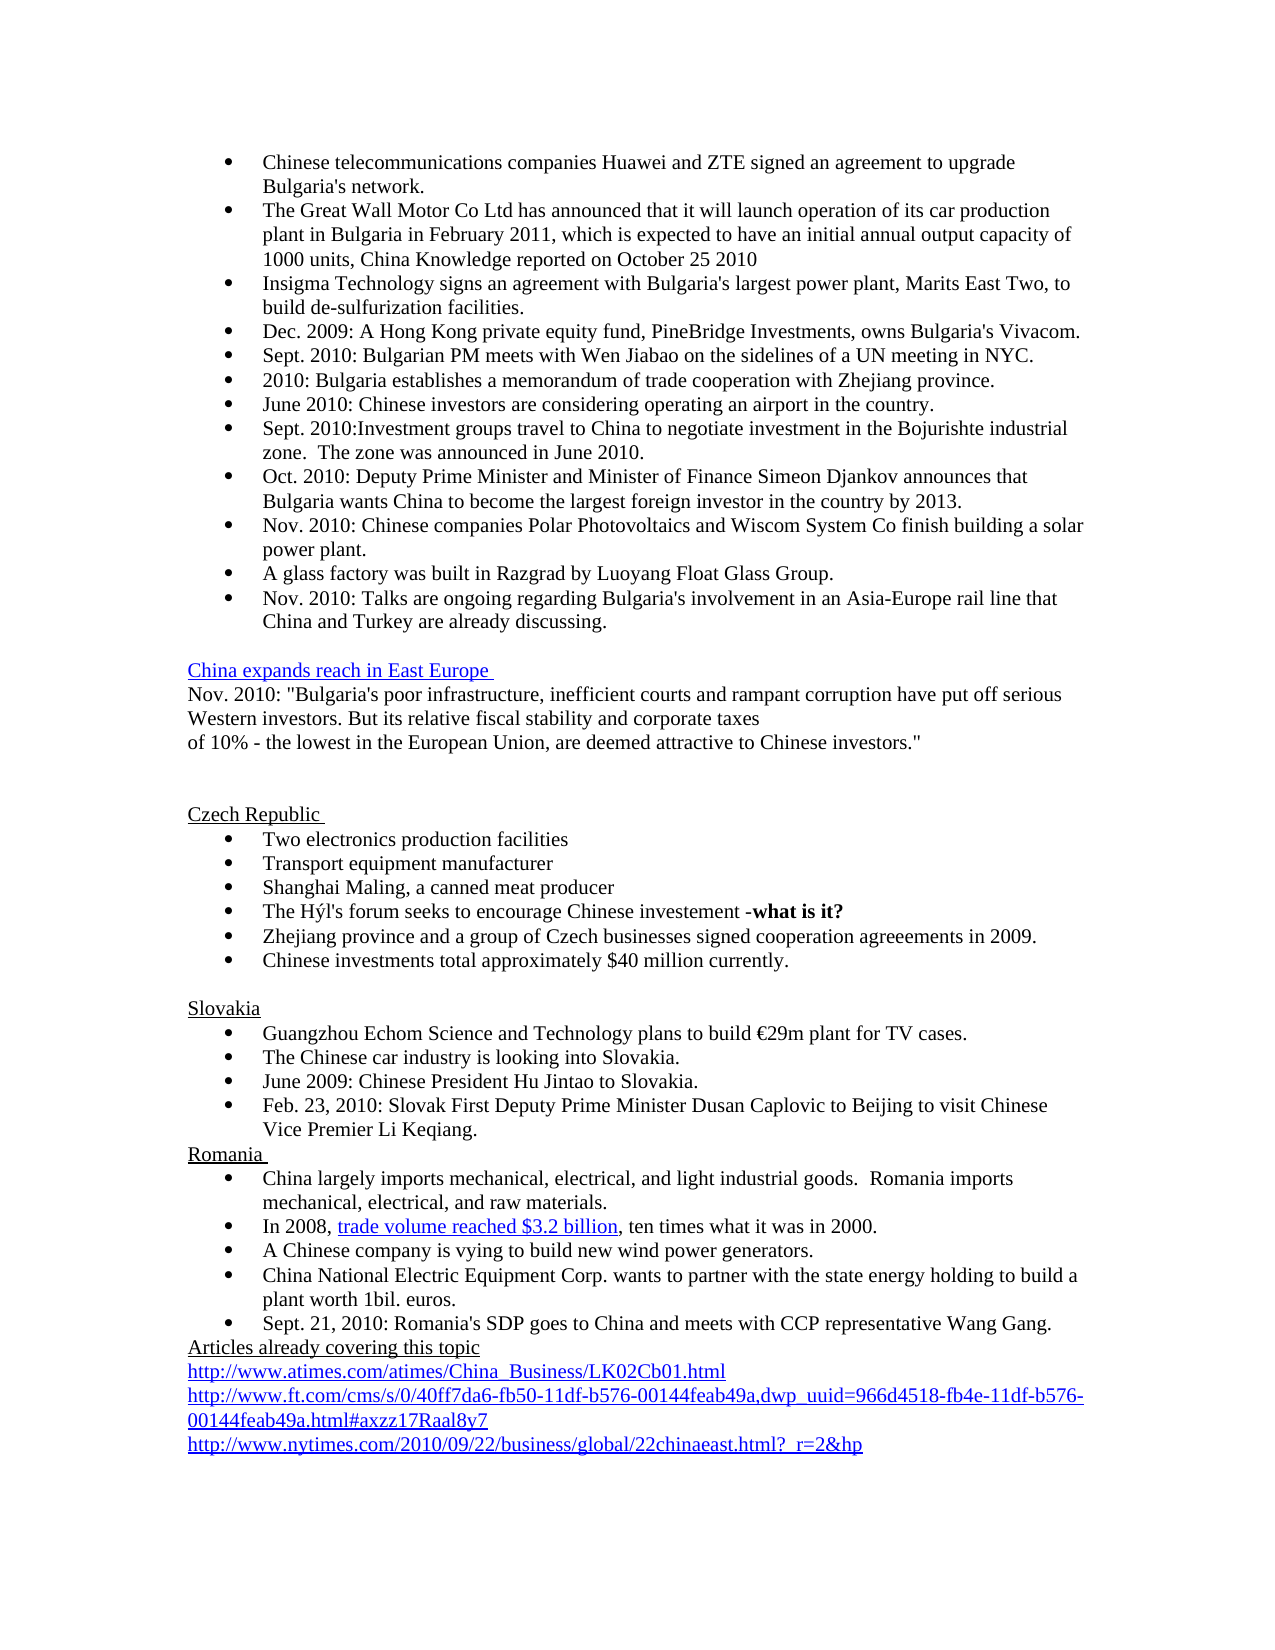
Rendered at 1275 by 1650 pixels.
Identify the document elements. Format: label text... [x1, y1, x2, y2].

list June 2009: Chinese President Hu Jintao to Slovakia. [225, 1069, 1087, 1093]
list A glass factory was built in Razgrad by Luoyang Float Glass Group. [225, 561, 1087, 585]
text Articles already covering this topic http://www.atimes.com/atimes/China_Business/LK02Cb01.html http://www.ft.com/cms/s/0/40ff7da6-fb50-11df-b576-00144feab49a,dwp_uuid=966d4518-fb4e-11df-b576-00144feab49a.html#axzz17Raal8y7 http://www.nytimes.com/2010/09/22/business/global/22chinaeast.html?_r=2&hp [187, 1335, 1087, 1456]
list June 2010: Chinese investors are considering operating an airport in the country. [225, 392, 1087, 416]
list Insigma Technology signs an agreement with Bulgaria's largest power plant, Marits East Two, to build de-sulfurization facilities. [225, 271, 1087, 319]
list Guangzhou Echom Science and Technology plans to build €29m plant for TV cases. [225, 1020, 1087, 1044]
list Sept. 21, 2010: Romania's SDP goes to China and meets with CCP representative Wang Gang. [225, 1311, 1087, 1335]
list China largely imports mechanical, electrical, and light industrial goods. Romania imports mechanical, electrical, and raw materials. [225, 1166, 1087, 1214]
list Chinese telecommunications companies Huawei and ZTE signed an agreement to upgrade Bulgaria's network. [225, 150, 1087, 198]
list Chinese investments total approximately $40 million currently. [225, 948, 1087, 972]
list 2010: Bulgaria establishes a memorandum of trade cooperation with Zhejiang province. [225, 368, 1087, 392]
text Slovakia [187, 972, 1087, 1020]
list Sept. 2010:Investment groups travel to China to negotiate investment in the Bojurishte industrial zone. The zone was announced in June 2010. [225, 416, 1087, 464]
list The Hýl's forum seeks to encourage Chinese investement -what is it? [225, 899, 1087, 923]
list Feb. 23, 2010: Slovak First Deputy Prime Minister Dusan Caplovic to Beijing to visit Chinese Vice Premier Li Keqiang. [225, 1093, 1087, 1141]
list Two electronics production facilities [225, 826, 1087, 851]
list Nov. 2010: Talks are ongoing regarding Bulgaria's involvement in an Asia-Europe rail line that China and Turkey are already discussing. [225, 585, 1087, 633]
list Transport equipment manufacturer [225, 851, 1087, 875]
text Romania [187, 1142, 1087, 1166]
list The Chinese car industry is looking into Slovakia. [225, 1045, 1087, 1069]
list China National Electric Equipment Corp. wants to partner with the state energy holding to build a plant worth 1bil. euros. [225, 1263, 1087, 1311]
list In 2008, trade volume reached $3.2 billion, ten times what it was in 2000. [225, 1214, 1087, 1238]
list Zhejiang province and a group of Czech businesses signed cooperation agreeements in 2009. [225, 923, 1087, 948]
list The Great Wall Motor Co Ltd has announced that it will launch operation of its car production plant in Bulgaria in February 2011, which is expected to have an initial annual output capacity of 1000 units, China Knowledge reported on October 25 2010 [225, 198, 1087, 271]
list Shanghai Maling, a canned meat producer [225, 875, 1087, 899]
list Sept. 2010: Bulgarian PM meets with Wen Jiabao on the sidelines of a UN meeting in NYC. [225, 343, 1087, 367]
list Nov. 2010: Chinese companies Polar Photovoltaics and Wiscom System Co finish building a solar power plant. [225, 513, 1087, 561]
text China expands reach in East Europe Nov. 2010: "Bulgaria's poor infrastructure, inefficient courts and rampant corruption have put off serious Western investors. But its relative fiscal stability and corporate taxes of 10% - the lowest in the European Union, are deemed attractive to Chinese investors." Czech Republic [187, 634, 1087, 826]
list Dec. 2009: A Hong Kong private equity fund, PineBridge Investments, owns Bulgaria's Vivacom. [225, 319, 1087, 343]
list Oct. 2010: Deputy Prime Minister and Minister of Finance Simeon Djankov announces that Bulgaria wants China to become the largest foreign investor in the country by 2013. [225, 464, 1087, 513]
list A Chinese company is vying to build new wind power generators. [225, 1238, 1087, 1262]
